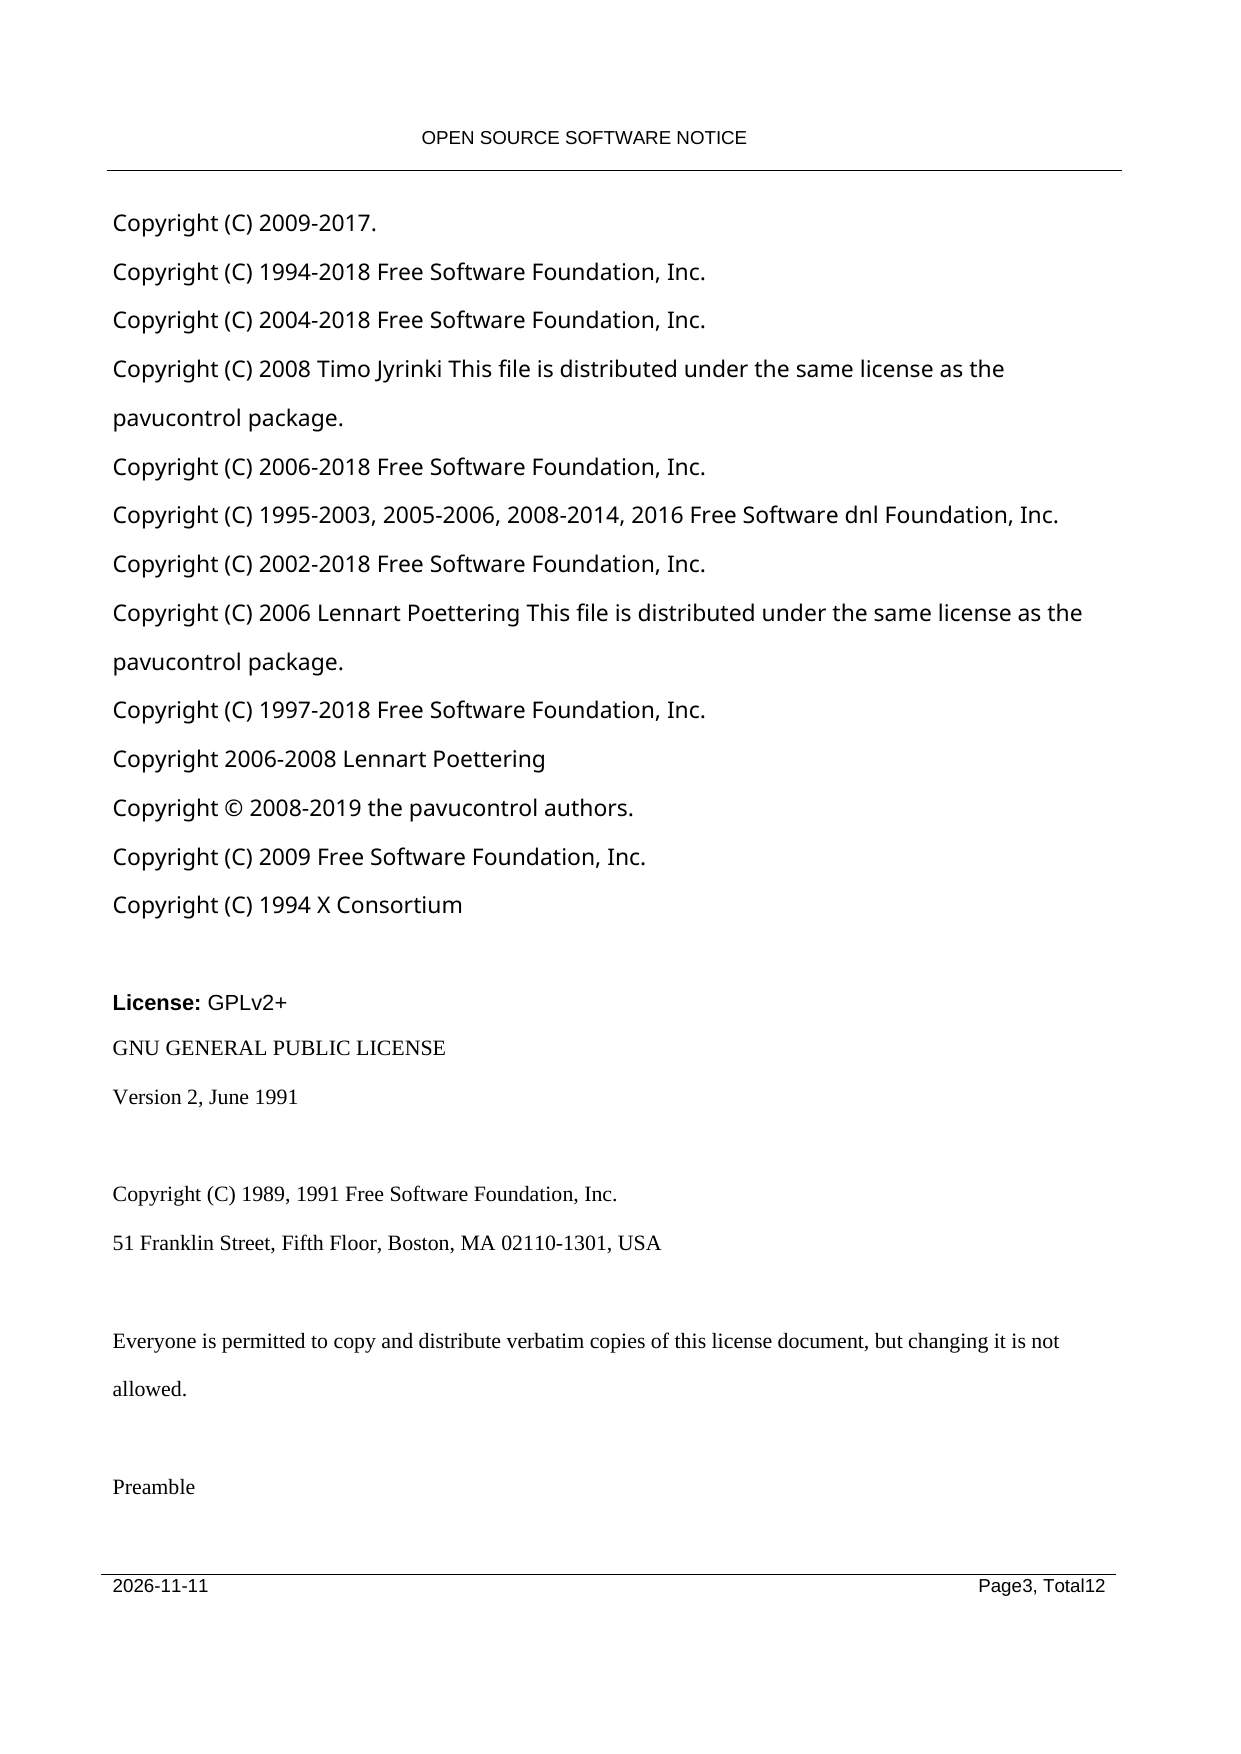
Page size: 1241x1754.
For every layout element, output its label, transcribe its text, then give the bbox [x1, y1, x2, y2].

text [112, 1031, 1128, 1503]
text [112, 206, 1128, 970]
text License: GPLv2+ [112, 986, 1128, 1019]
